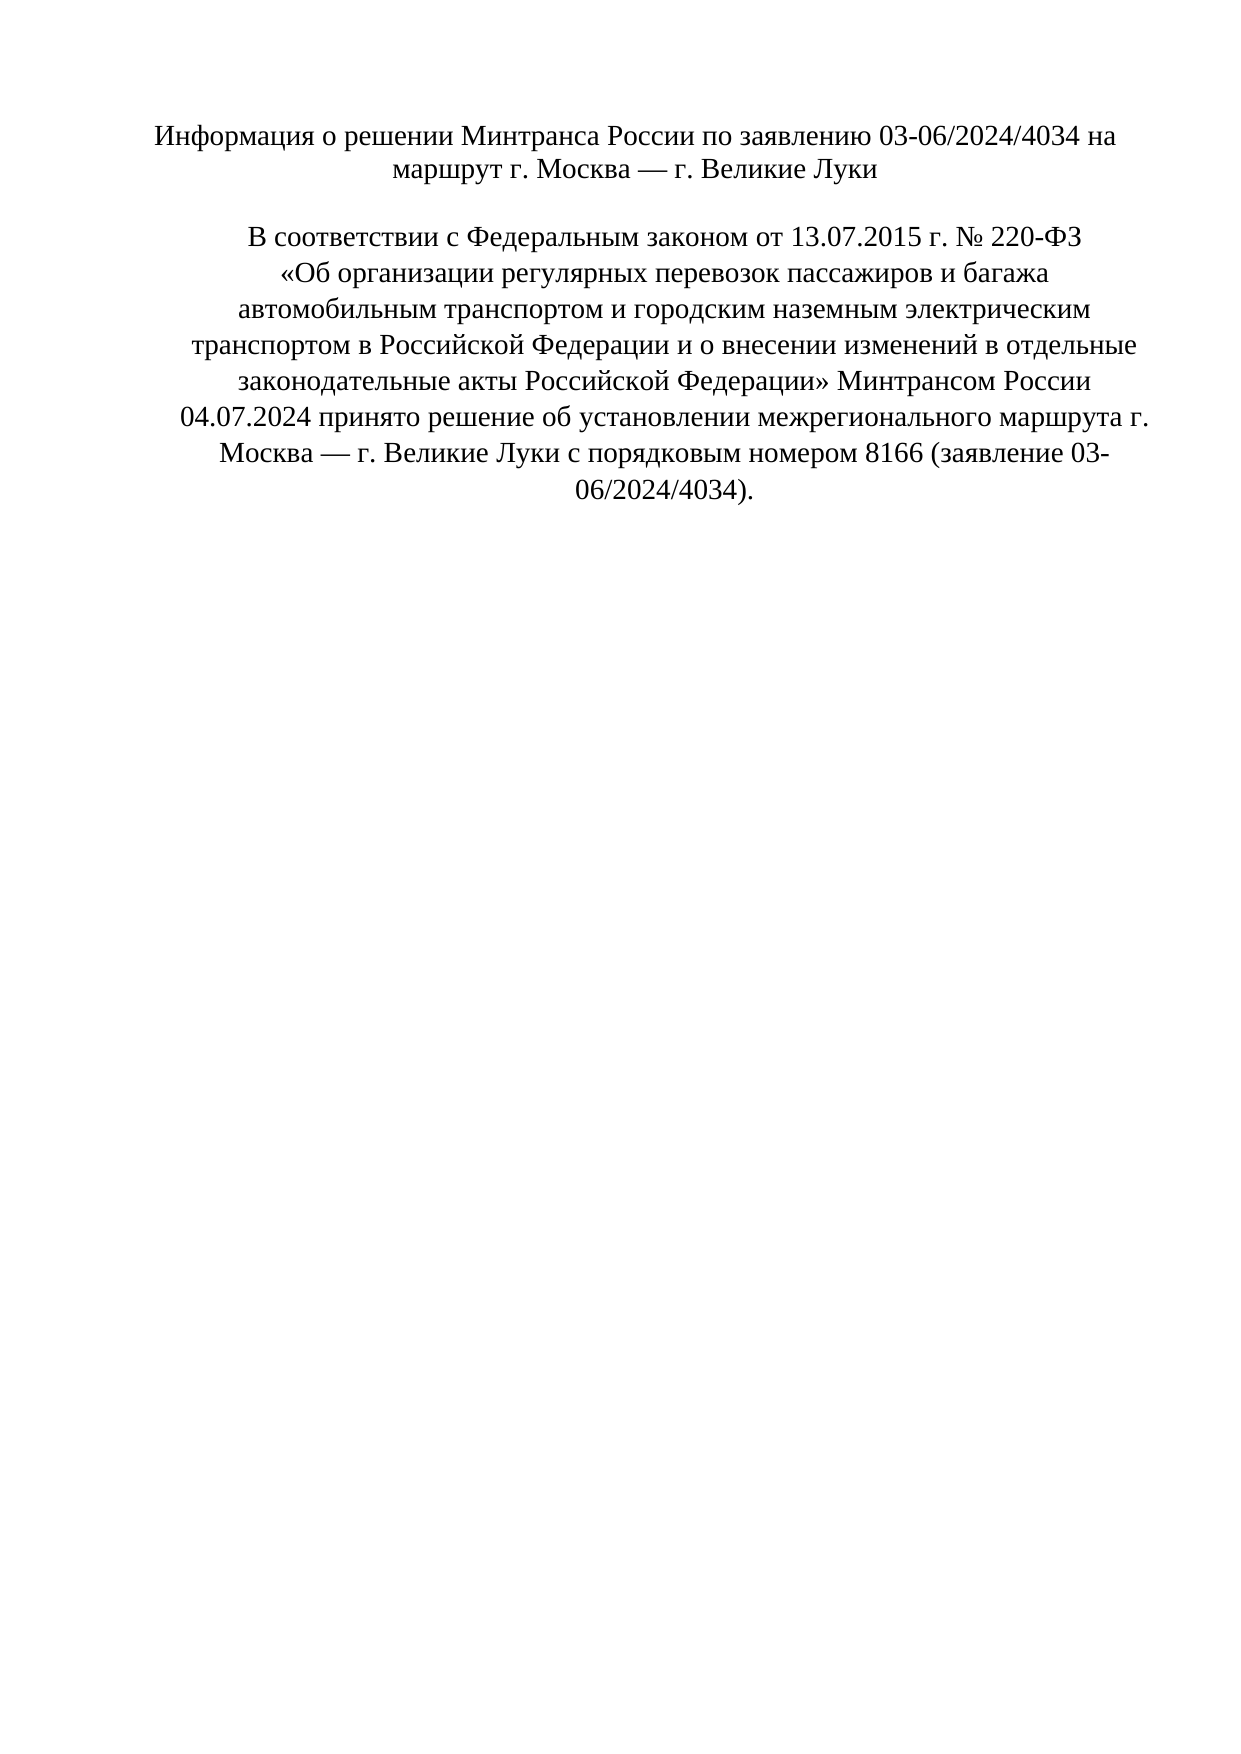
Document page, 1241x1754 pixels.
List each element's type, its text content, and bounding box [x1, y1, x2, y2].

text Информация о решении Минтранса России по заявлению 03-06/2024/4034 на маршрут г. Москва — г. Великие Луки [118, 118, 1152, 185]
text В соответствии с Федеральным законом от 13.07.2015 г. № 220-ФЗ «Об организации регулярных перевозок пассажиров и багажа автомобильным транспортом и городским наземным электрическим транспортом в Российской Федерации и о внесении изменений в отдельные законодательные акты Российской Федерации» Минтрансом России 04.07.2024 принято решение об установлении межрегионального маршрута г. Москва — г. Великие Луки с порядковым номером 8166 (заявление 03-06/2024/4034). [177, 219, 1152, 505]
